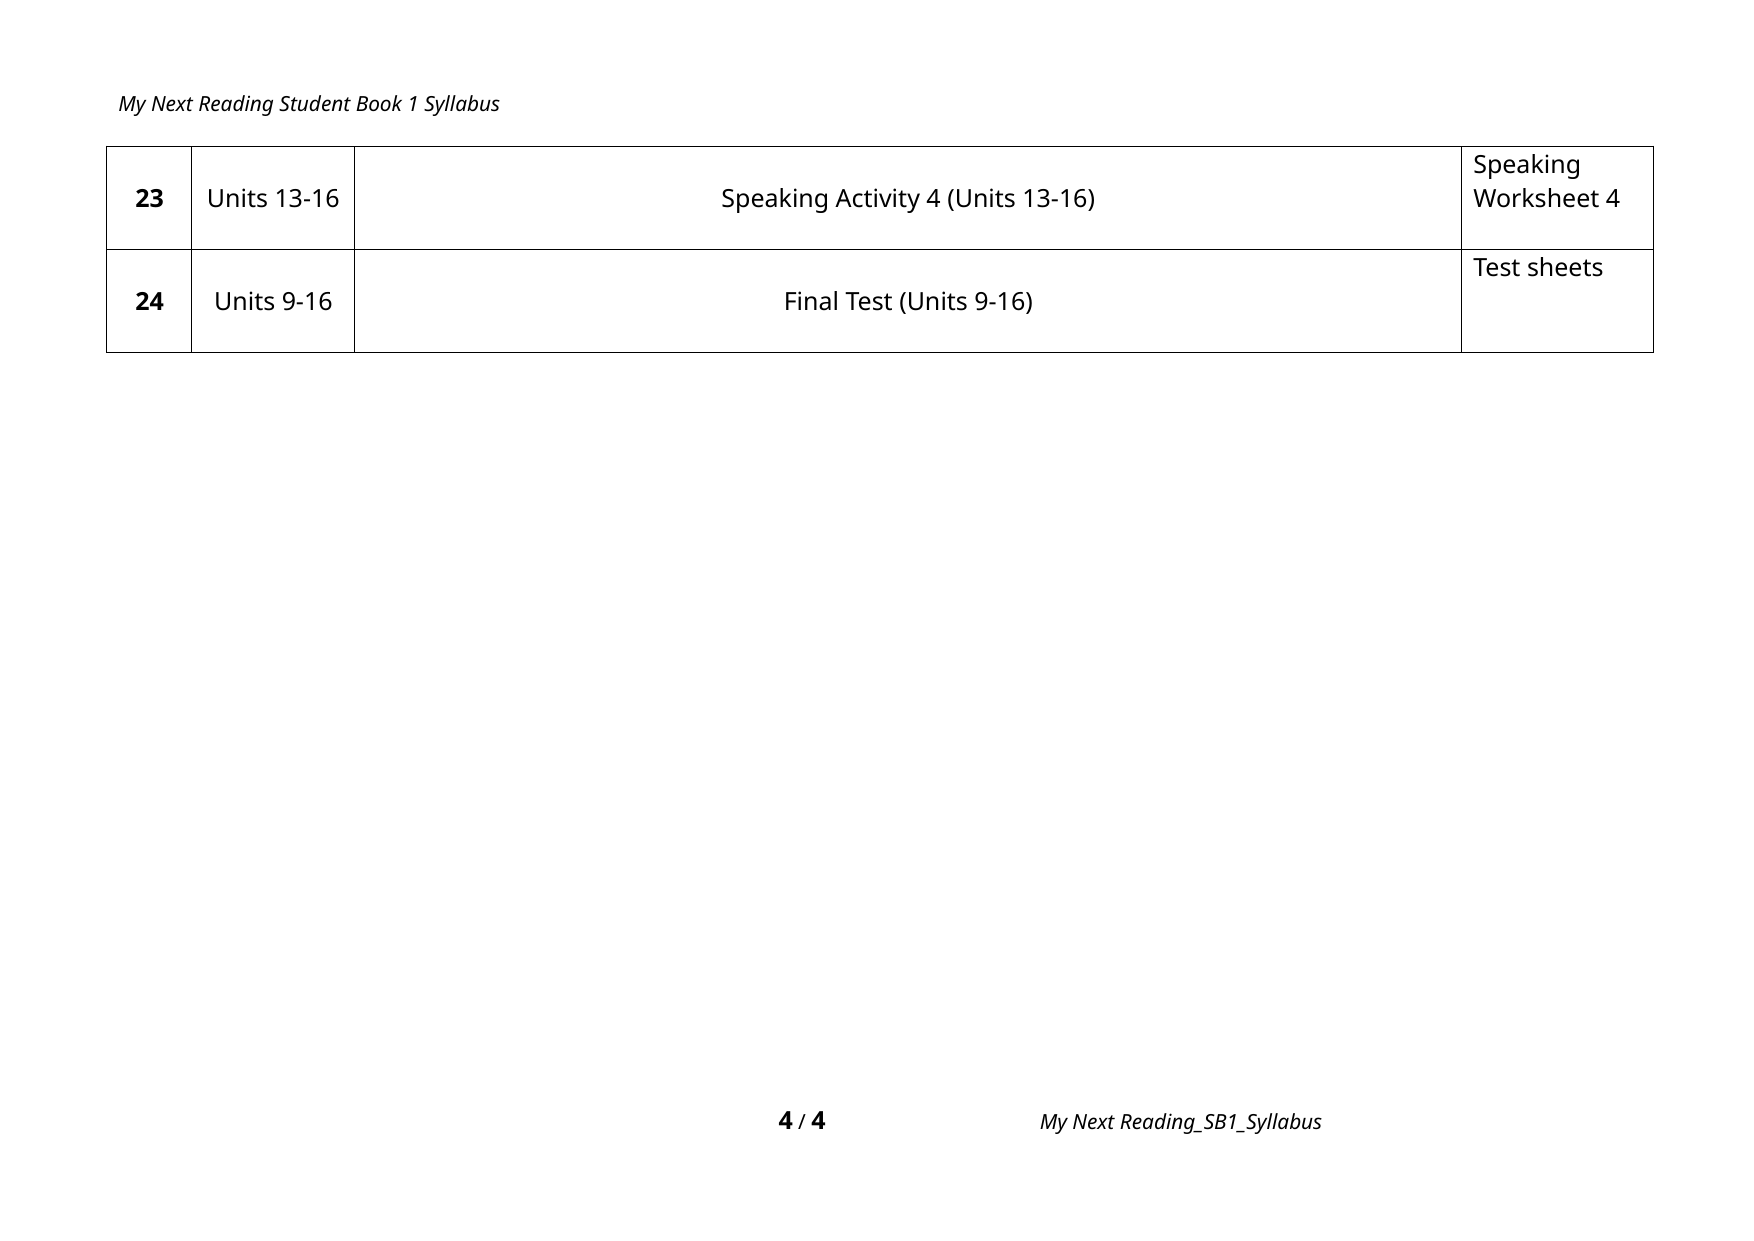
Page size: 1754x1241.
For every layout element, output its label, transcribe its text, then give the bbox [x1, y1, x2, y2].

table_cell Units 13-16 [192, 147, 354, 249]
table_cell Speaking Worksheet 4 [1462, 147, 1653, 249]
table_cell 24 [107, 250, 191, 352]
table_cell Test sheets [1462, 250, 1653, 352]
table_cell Units 9-16 [192, 250, 354, 352]
table_cell Speaking Activity 4 (Units 13-16) [355, 147, 1461, 249]
table_cell Final Test (Units 9-16) [355, 250, 1461, 352]
table_cell 23 [107, 147, 191, 249]
